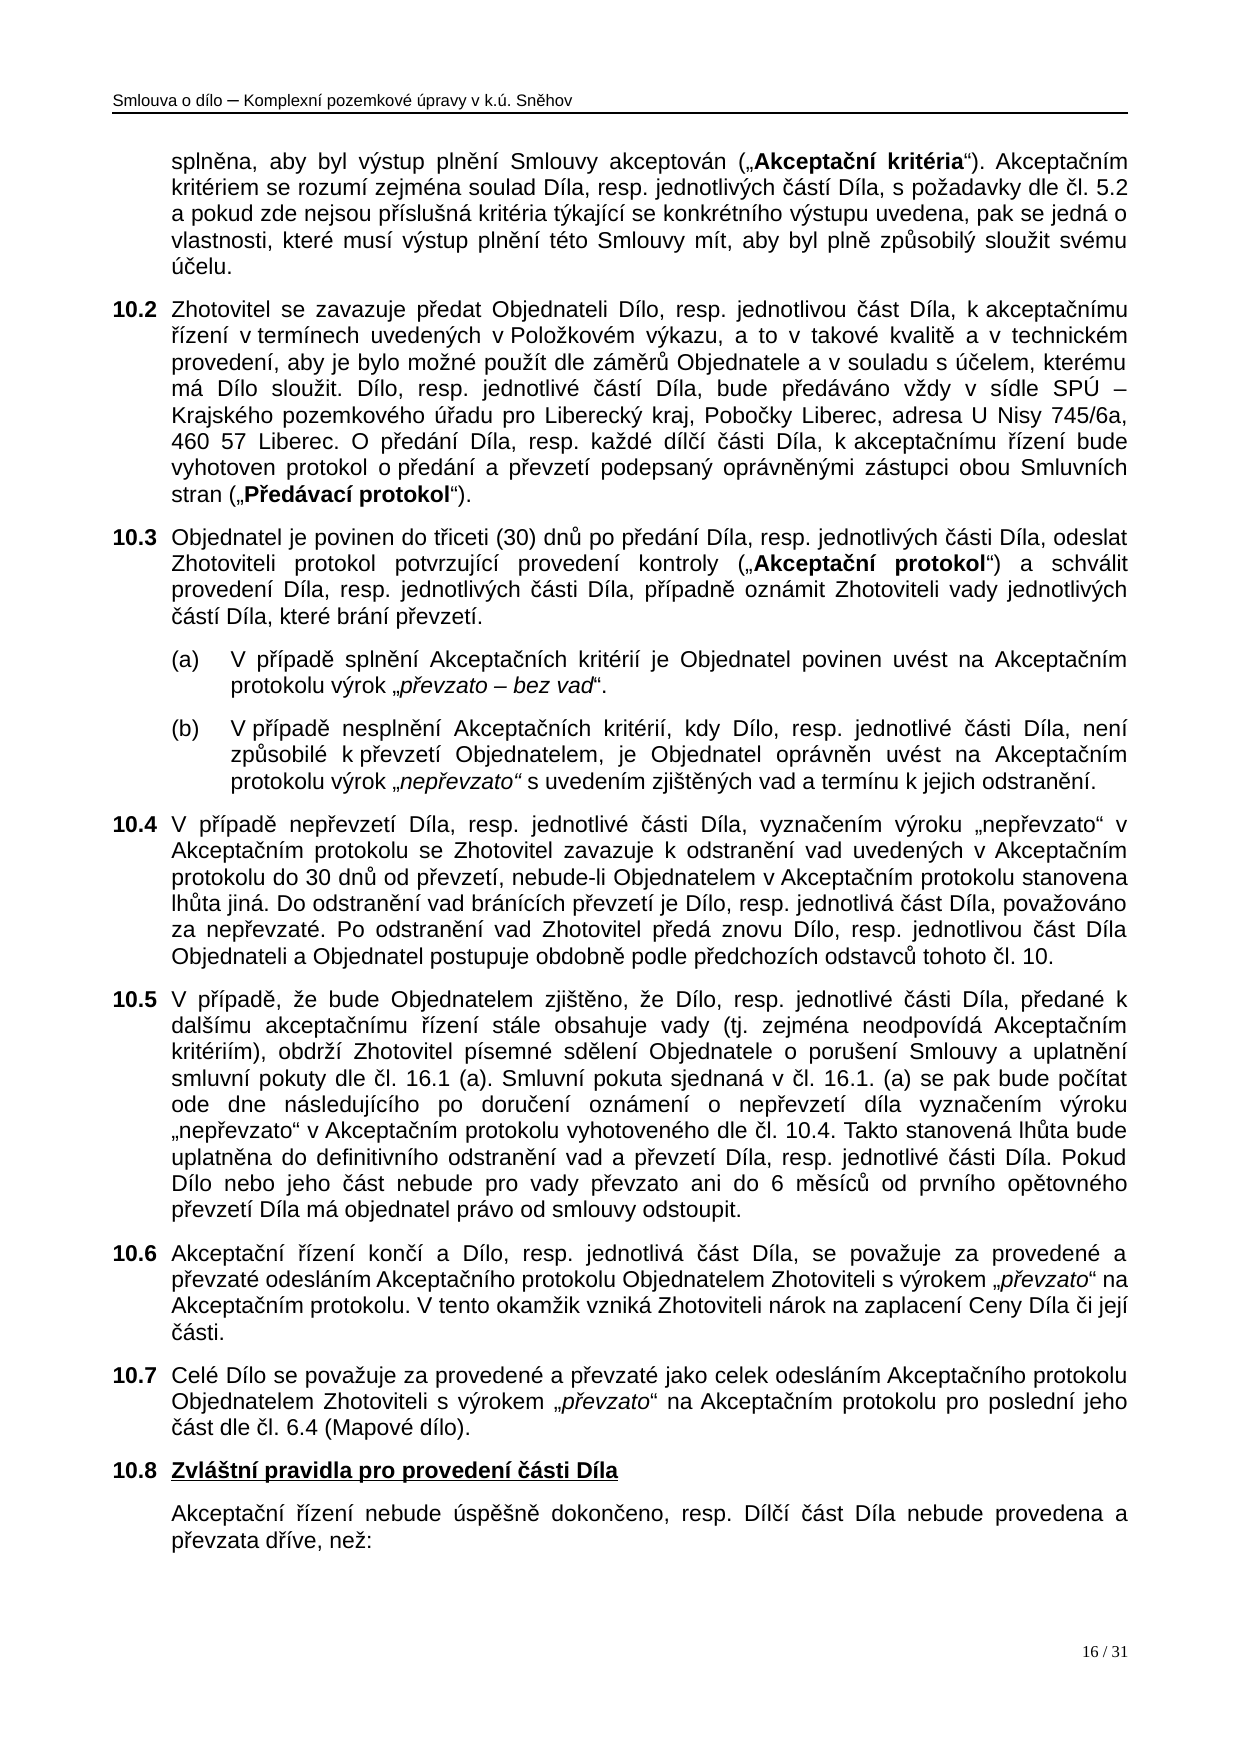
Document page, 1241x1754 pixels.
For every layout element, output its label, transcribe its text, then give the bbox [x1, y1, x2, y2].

text Zhotovitel se zavazuje předat Objednateli Dílo, resp. jednotlivou část Díla, k akceptačnímu řízení v termínech uvedených v Položkovém výkazu, a to v takové kvalitě a v technickém provedení, aby je bylo možné použít dle záměrů Objednatele a v souladu s účelem, kterému má Dílo sloužit. Dílo, resp. jednotlivé částí Díla, bude předáváno vždy v sídle SPÚ – Krajského pozemkového úřadu pro Liberecký kraj, Pobočky Liberec, adresa U Nisy 745/6a, 460 57 Liberec. O předání Díla, resp. každé dílčí části Díla, k akceptačnímu řízení bude vyhotoven protokol o předání a převzetí podepsaný oprávněnými zástupci obou Smluvních stran („Předávací protokol“). [112, 296, 1128, 507]
text Objednatel je povinen do třiceti (30) dnů po předání Díla, resp. jednotlivých části Díla, odeslat Zhotoviteli protokol potvrzující provedení kontroly („Akceptační protokol“) a schválit provedení Díla, resp. jednotlivých části Díla, případně oznámit Zhotoviteli vady jednotlivých částí Díla, které brání převzetí. [112, 524, 1128, 629]
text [112, 148, 1128, 279]
list V případě splnění Akceptačních kritérií je Objednatel povinen uvést na Akceptačním protokolu výrok „převzato – bez vad“. [171, 646, 1128, 698]
text V případě, že bude Objednatelem zjištěno, že Dílo, resp. jednotlivé části Díla, předané k dalšímu akceptačnímu řízení stále obsahuje vady (tj. zejména neodpovídá Akceptačním kritériím), obdrží Zhotovitel písemné sdělení Objednatele o porušení Smlouvy a uplatnění smluvní pokuty dle čl. 16.1 (a). Smluvní pokuta sjednaná v čl. 16.1. (a) se pak bude počítat ode dne následujícího po doručení oznámení o nepřevzetí díla vyznačením výroku „nepřevzato“ v Akceptačním protokolu vyhotoveného dle čl. 10.4. Takto stanovená lhůta bude uplatněna do definitivního odstranění vad a převzetí Díla, resp. jednotlivé části Díla. Pokud Dílo nebo jeho část nebude pro vady převzato ani do 6 měsíců od prvního opětovného převzetí Díla má objednatel právo od smlouvy odstoupit. [112, 986, 1128, 1223]
list V případě nesplnění Akceptačních kritérií, kdy Dílo, resp. jednotlivé části Díla, není způsobilé k převzetí Objednatelem, je Objednatel oprávněn uvést na Akceptačním protokolu výrok „nepřevzato“ s uvedením zjištěných vad a termínu k jejich odstranění. [171, 715, 1128, 794]
list Akceptační řízení nebude úspěšně dokončeno, resp. Dílčí část Díla nebude provedena a převzata dříve, než: [171, 1500, 1128, 1553]
text Akceptační řízení končí a Dílo, resp. jednotlivá část Díla, se považuje za provedené a převzaté odesláním Akceptačního protokolu Objednatelem Zhotoviteli s výrokem „převzato“ na Akceptačním protokolu. V tento okamžik vzniká Zhotoviteli nárok na zaplacení Ceny Díla či její části. [112, 1239, 1128, 1345]
text Celé Dílo se považuje za provedené a převzaté jako celek odesláním Akceptačního protokolu Objednatelem Zhotoviteli s výrokem „převzato“ na Akceptačním protokolu pro poslední jeho část dle čl. 6.4 (Mapové dílo). [112, 1362, 1128, 1441]
text V případě nepřevzetí Díla, resp. jednotlivé části Díla, vyznačením výroku „nepřevzato“ v Akceptačním protokolu se Zhotovitel zavazuje k odstranění vad uvedených v Akceptačním protokolu do 30 dnů od převzetí, nebude-li Objednatelem v Akceptačním protokolu stanovena lhůta jiná. Do odstranění vad bránících převzetí je Dílo, resp. jednotlivá část Díla, považováno za nepřevzaté. Po odstranění vad Zhotovitel předá znovu Dílo, resp. jednotlivou část Díla Objednateli a Objednatel postupuje obdobně podle předchozích odstavců tohoto čl. 10. [112, 811, 1128, 969]
text Zvláštní pravidla pro provedení části Díla [112, 1457, 1128, 1484]
